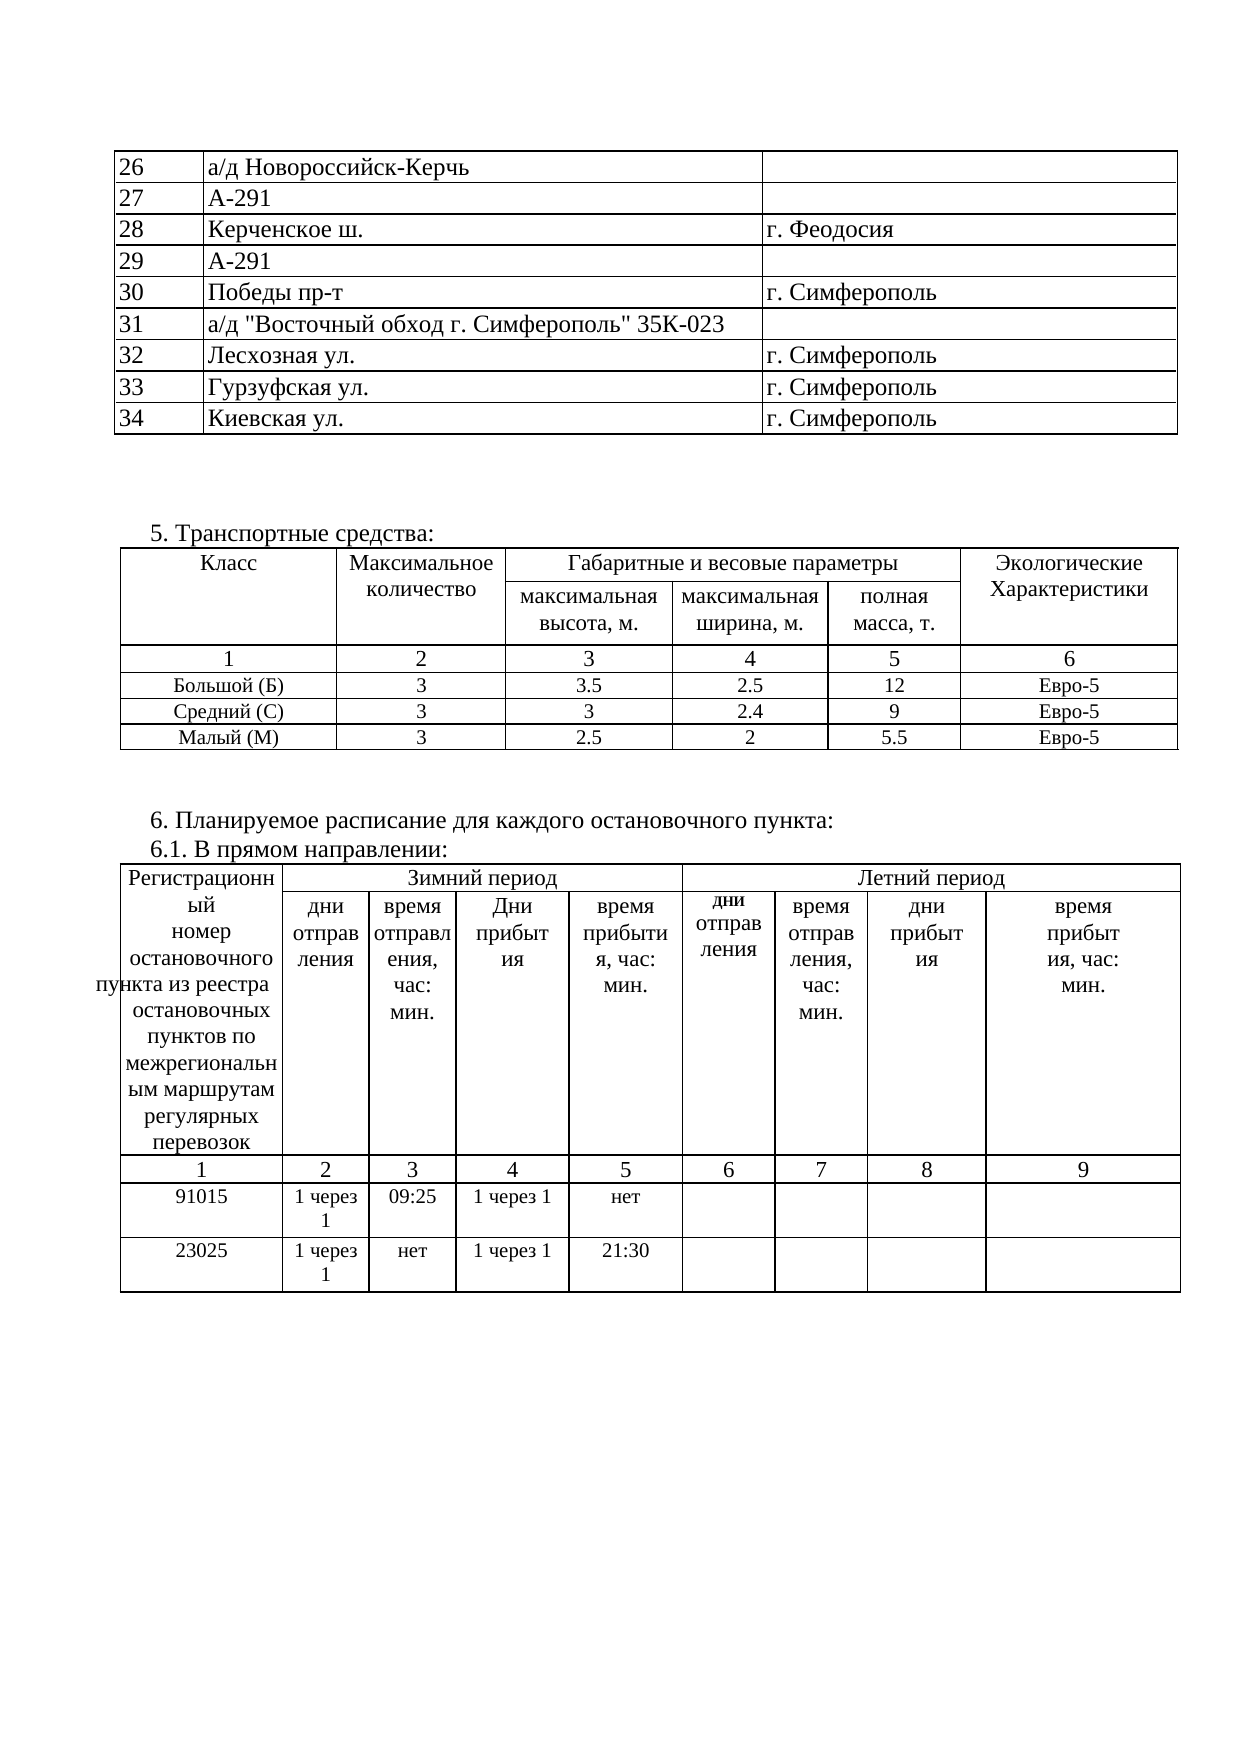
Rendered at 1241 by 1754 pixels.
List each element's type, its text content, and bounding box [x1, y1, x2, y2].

table_cell [868, 1238, 985, 1291]
table_cell 2.5 [673, 673, 827, 697]
table_header Максимальное количество [337, 549, 505, 644]
table_cell 1 через 1 [457, 1184, 568, 1237]
table_cell 3 [506, 699, 672, 723]
table_cell 33 [115, 371, 203, 402]
table_cell 3 [506, 646, 672, 672]
table_cell 27 [115, 183, 203, 213]
table_cell 8 [868, 1156, 985, 1182]
table_cell нет [370, 1238, 455, 1291]
table_cell Победы пр-т [204, 277, 762, 307]
table_cell Средний (С) [121, 699, 336, 723]
table_cell 91015 [121, 1184, 282, 1237]
table_cell дни прибыт ия [868, 892, 985, 1154]
table_cell 34 [115, 403, 203, 433]
table_cell 9 [987, 1156, 1180, 1182]
table_cell [763, 244, 1177, 276]
table_cell 26 [115, 152, 203, 181]
table_cell А-291 [204, 183, 762, 213]
table_cell 5.5 [829, 725, 960, 749]
table_cell Большой (Б) [121, 673, 336, 697]
table_cell максимальная ширина, м. [673, 582, 827, 644]
table_cell [987, 1184, 1180, 1237]
table_cell 4 [673, 646, 827, 672]
table_cell 3 [337, 725, 505, 749]
table_cell 23025 [121, 1238, 282, 1291]
table_cell Малый (М) [121, 725, 336, 749]
table_cell [987, 1238, 1180, 1291]
table_header Класс [121, 549, 336, 644]
table_cell [868, 1184, 985, 1237]
table_cell 3 [337, 699, 505, 723]
table_cell 5 [829, 646, 960, 672]
table_cell 4 [457, 1156, 568, 1182]
table_cell г. Симферополь [763, 370, 1177, 402]
table_cell [683, 1238, 774, 1291]
table_cell [776, 1184, 867, 1237]
table_cell 1 через 1 [283, 1238, 368, 1291]
table_header Регистрационный номер остановочного пункта из реестра остановочных пунктов по межрегиональным маршрутам регулярных перевозок [121, 865, 282, 1154]
table_cell А-291 [204, 246, 762, 276]
table_cell 6 [961, 646, 1177, 672]
table_cell г. Симферополь [763, 402, 1177, 433]
table_cell 09:25 [370, 1184, 455, 1237]
table_header Габаритные и весовые параметры [506, 549, 960, 581]
table_cell 2 [337, 646, 505, 672]
table_header Летний период [683, 865, 1180, 891]
table_cell 29 [115, 245, 203, 276]
table_cell нет [570, 1184, 682, 1237]
table_cell 3.5 [506, 673, 672, 697]
table_cell 2 [673, 725, 827, 749]
table_cell а/д Новороссийск-Керчь [204, 152, 762, 181]
table_cell 31 [115, 308, 203, 339]
table_cell Керченское ш. [204, 215, 762, 244]
table_cell 1 через 1 [457, 1238, 568, 1291]
table_cell [763, 152, 1177, 181]
table_cell 2.4 [673, 699, 827, 723]
table_cell [763, 307, 1177, 339]
table_cell время отправ ления, час: мин. [776, 892, 867, 1154]
table_cell а/д "Восточный обход г. Симферополь" 35К-023 [204, 309, 762, 339]
table_cell [683, 1184, 774, 1237]
table_cell Евро-5 [961, 699, 1177, 723]
table_cell Евро-5 [961, 673, 1177, 697]
table_cell ДНИ отправ ления [683, 892, 774, 1154]
table_cell Дни прибыт ия [457, 892, 568, 1154]
table_cell 2.5 [506, 725, 672, 749]
table_cell 1 [121, 1156, 282, 1182]
table_cell 1 [121, 646, 336, 672]
table_cell 21:30 [570, 1238, 682, 1291]
table_cell 6 [683, 1156, 774, 1182]
table_header Зимний период [283, 865, 682, 891]
table_cell г. Симферополь [763, 339, 1177, 370]
table_cell 32 [115, 340, 203, 370]
table_cell максимальная высота, м. [506, 582, 672, 644]
table_cell время прибыт ия, час: мин. [987, 892, 1180, 1154]
table_cell 12 [829, 673, 960, 697]
table_cell 7 [776, 1156, 867, 1182]
table_cell 9 [829, 699, 960, 723]
table_cell 30 [115, 277, 203, 307]
text 6. Планируемое расписание для каждого остановочного пункта: [150, 805, 1090, 834]
table_cell 3 [370, 1156, 455, 1182]
table_cell [776, 1238, 867, 1291]
table_cell полная масса, т. [829, 582, 960, 644]
table_cell Гурзуфская ул. [204, 372, 762, 402]
table_cell 28 [115, 214, 203, 244]
table_cell дни отправ ления [283, 892, 368, 1154]
table_cell время прибыти я, час: мин. [570, 892, 682, 1154]
table_cell Лесхозная ул. [204, 340, 762, 370]
table_cell г. Феодосия [763, 213, 1177, 244]
text 6.1. В прямом направлении: [150, 834, 1090, 863]
table_cell Киевская ул. [204, 403, 762, 433]
table_cell [763, 181, 1177, 213]
table_cell г. Симферополь [763, 276, 1177, 307]
table_cell Евро-5 [961, 725, 1177, 749]
table_cell 1 через 1 [283, 1184, 368, 1237]
text 5. Транспортные средства: [150, 518, 1090, 547]
table_header Экологические Характеристики [961, 549, 1177, 644]
table_cell 5 [570, 1156, 682, 1182]
table_cell 3 [337, 673, 505, 697]
table_cell время отправл ения, час: мин. [370, 892, 455, 1154]
table_cell 2 [283, 1156, 368, 1182]
